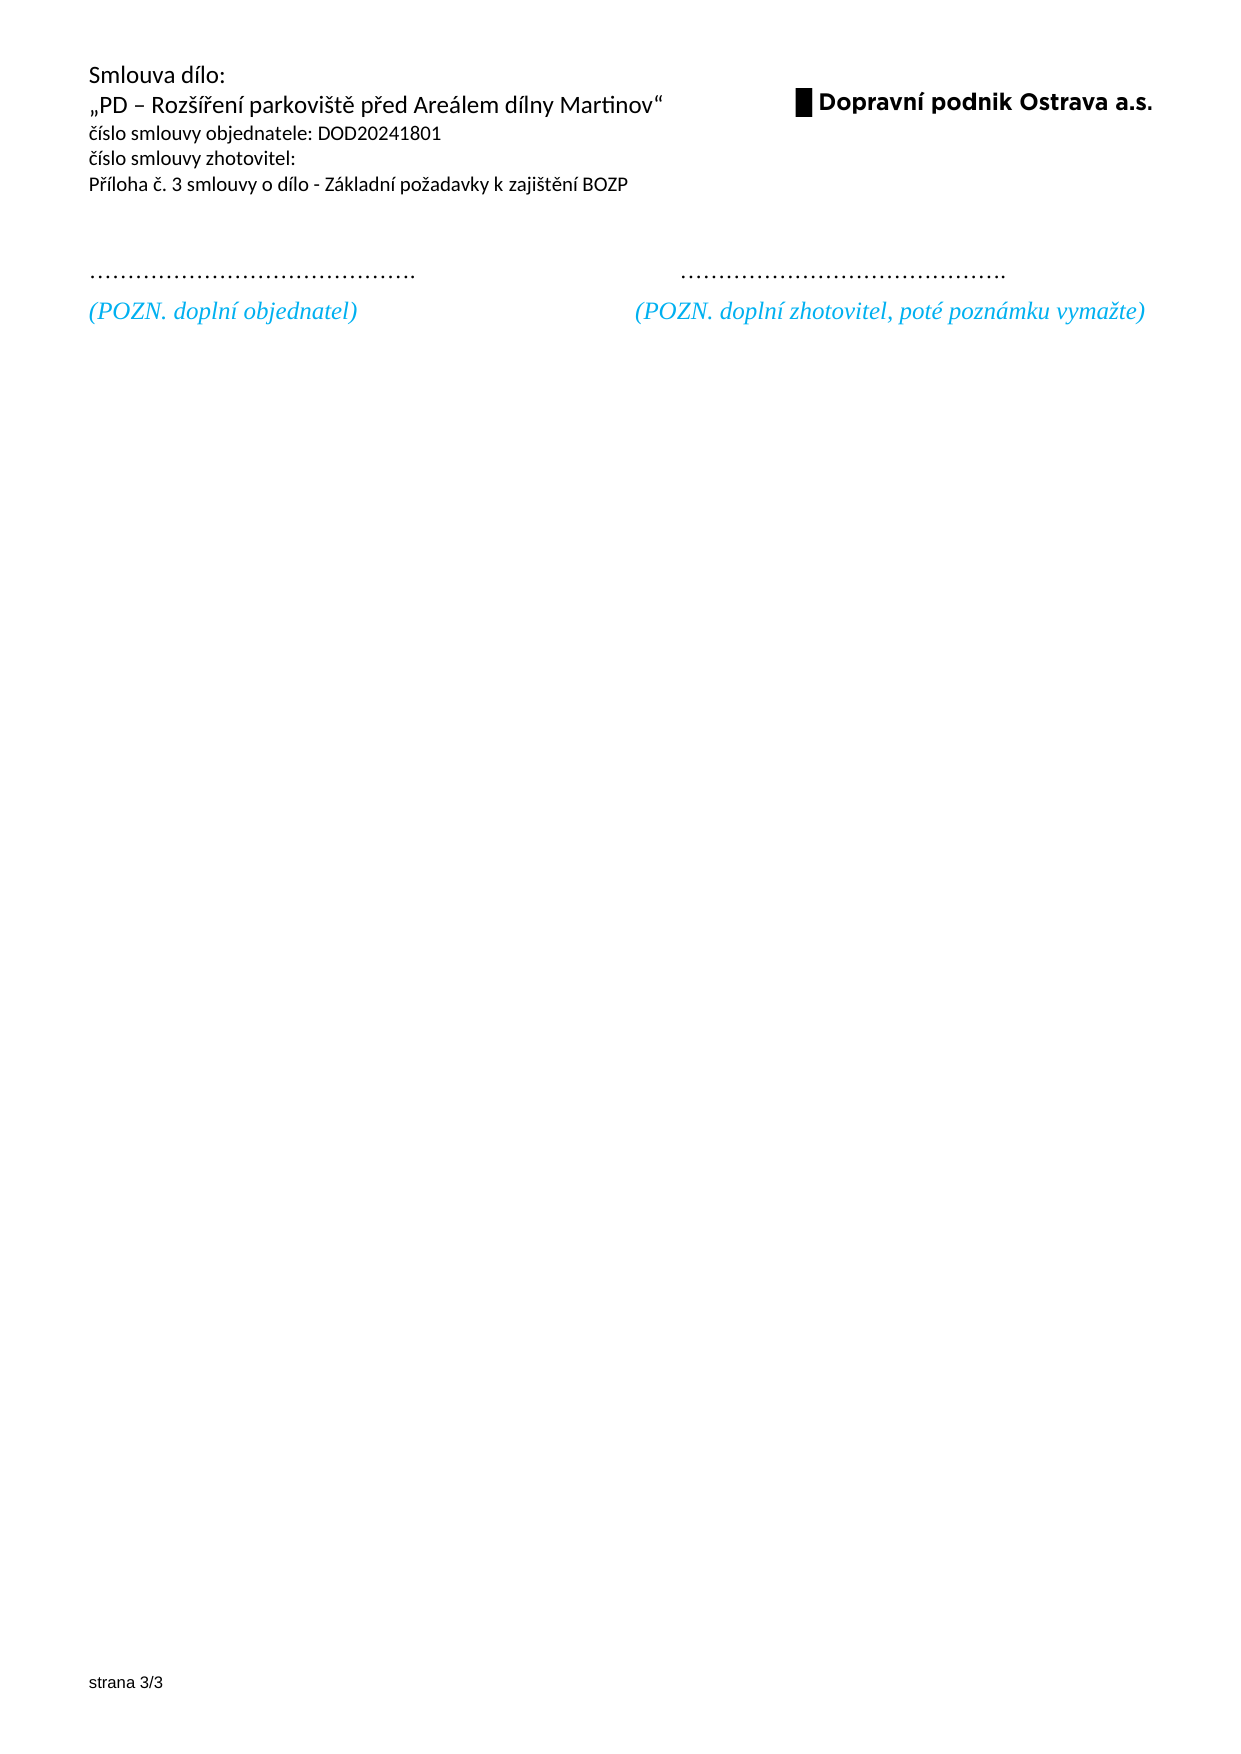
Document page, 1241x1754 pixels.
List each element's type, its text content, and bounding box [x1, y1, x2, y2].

text ……………………………………. ……………………………………. [89, 257, 1152, 284]
text (POZN. doplní objednatel) (POZN. doplní zhotovitel, poté poznámku vymažte) [89, 296, 1152, 325]
picture [795, 88, 1152, 117]
